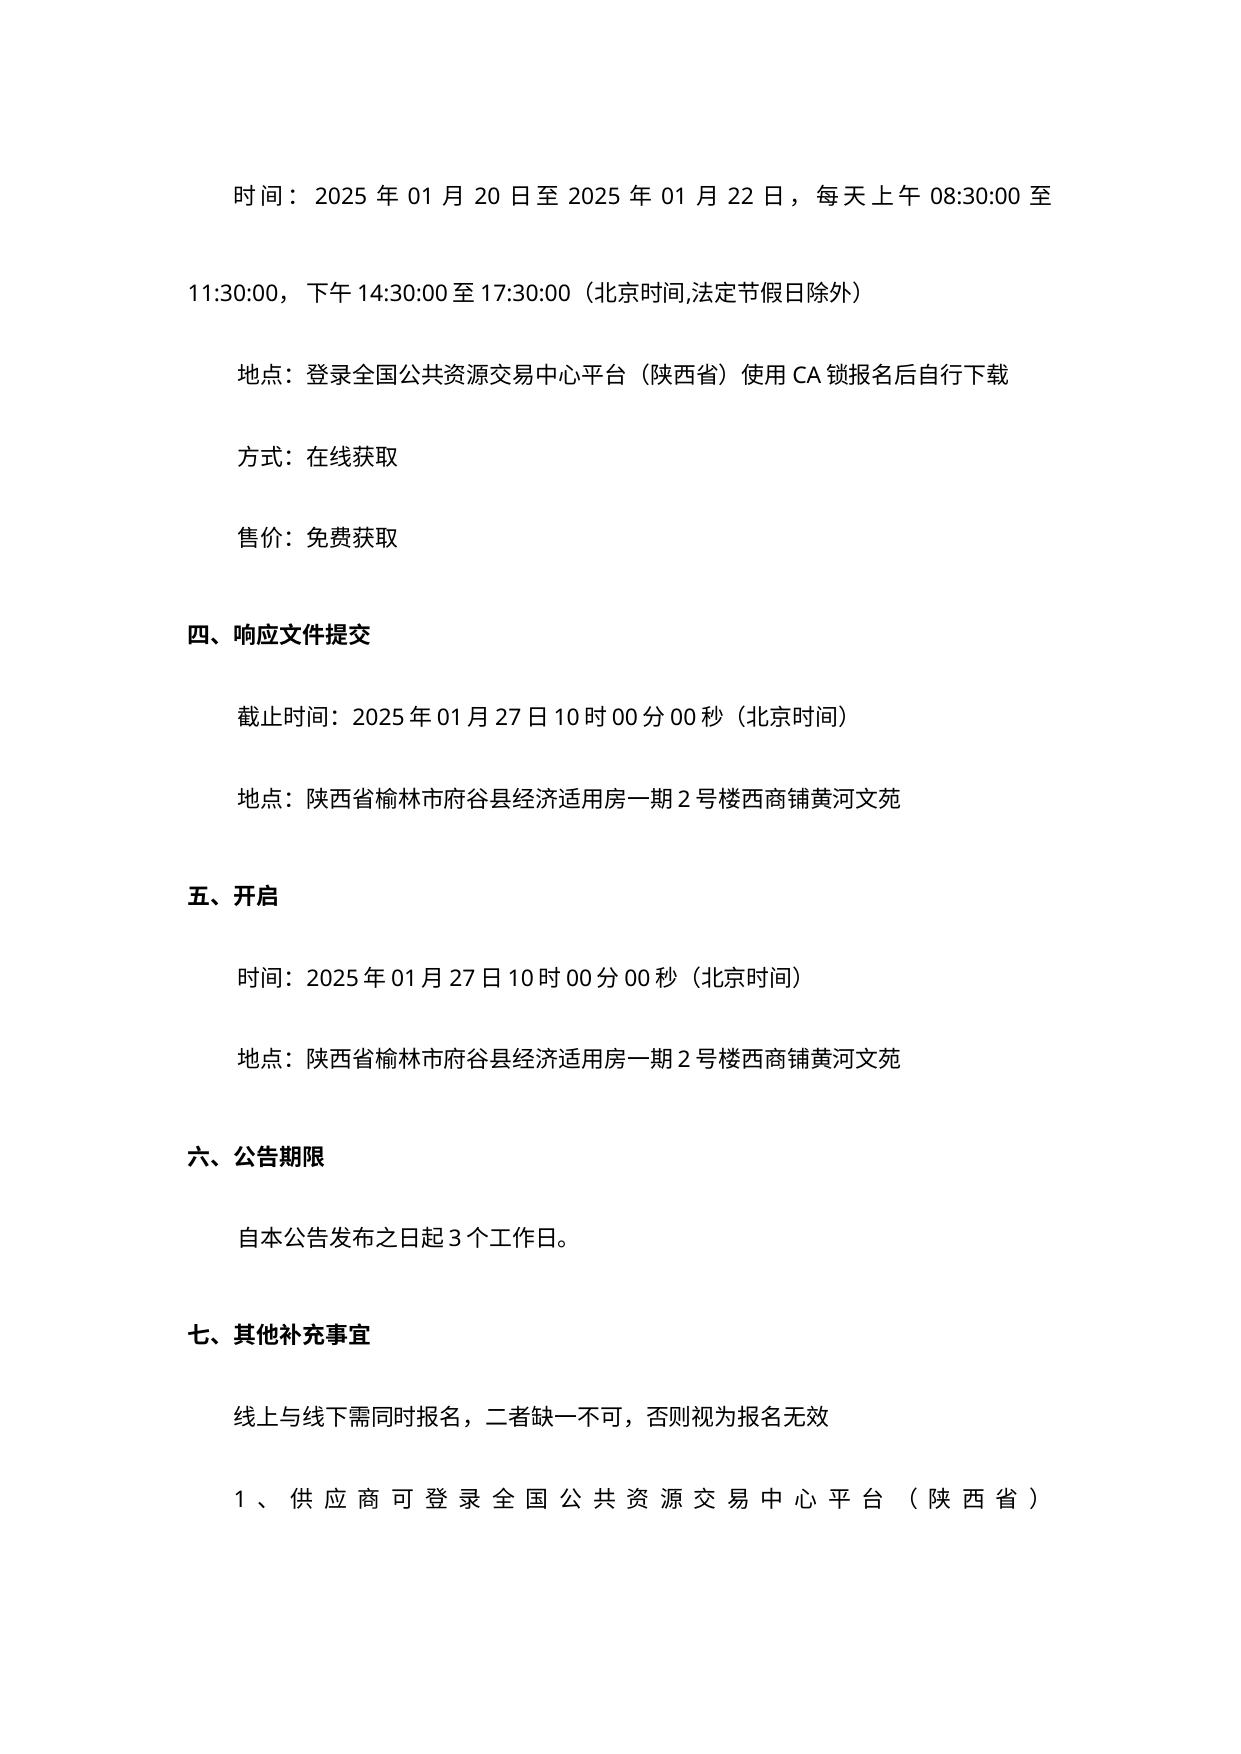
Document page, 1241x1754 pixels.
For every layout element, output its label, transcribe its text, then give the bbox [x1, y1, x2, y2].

subtitle 五、开启 [187, 862, 1053, 927]
text 时间：2025年01月20日至2025年01月22日，每天上午08:30:00至11:30:00， 下午14:30:00至17:30:00（北京时间,法定节假日除外） [187, 162, 1053, 324]
subtitle 其他补充事宜 [187, 1301, 1053, 1366]
text 地点：陕西省榆林市府谷县经济适用房一期2号楼西商铺黄河文苑 [237, 1025, 1053, 1090]
text 售价：免费获取 [237, 504, 1053, 569]
text 截止时间：2025年01月27日10时00分00秒（北京时间） [237, 683, 1053, 748]
text 地点：登录全国公共资源交易中心平台（陕西省）使用CA锁报名后自行下载 [237, 341, 1053, 406]
subtitle 四、响应文件提交 [187, 602, 1053, 667]
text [187, 1464, 1053, 1529]
text 时间：2025年01月27日10时00分00秒（北京时间） [237, 944, 1053, 1009]
text 方式：在线获取 [237, 423, 1053, 488]
text 线上与线下需同时报名，二者缺一不可，否则视为报名无效 [187, 1383, 1053, 1448]
text 自本公告发布之日起3个工作日。 [237, 1204, 1053, 1269]
text 地点：陕西省榆林市府谷县经济适用房一期2号楼西商铺黄河文苑 [237, 765, 1053, 830]
subtitle 六、公告期限 [187, 1123, 1053, 1188]
